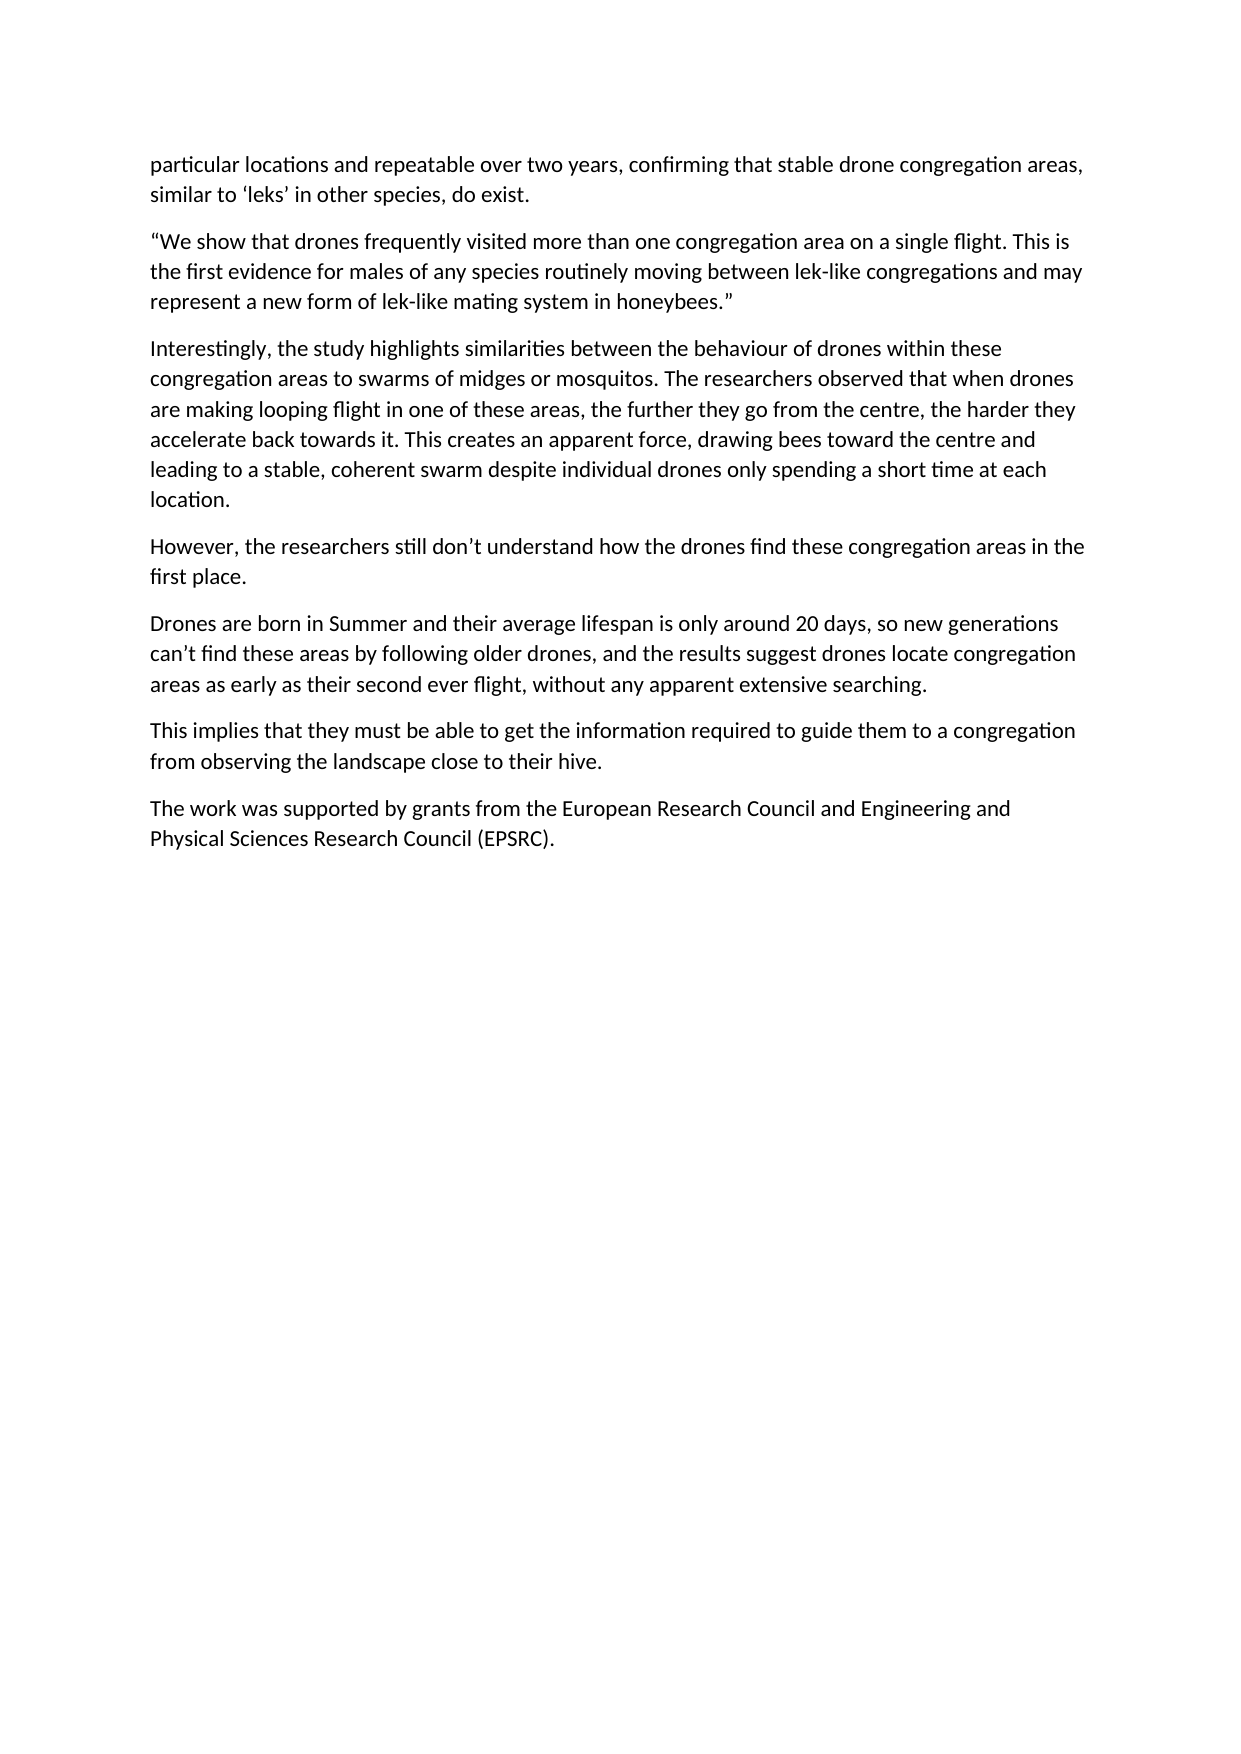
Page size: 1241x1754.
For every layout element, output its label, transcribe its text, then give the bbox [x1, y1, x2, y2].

text However, the researchers still don’t understand how the drones find these congregation areas in the first place. [150, 532, 1090, 591]
text “We show that drones frequently visited more than one congregation area on a single flight. This is the first evidence for males of any species routinely moving between lek-like congregations and may represent a new form of lek-like mating system in honeybees.” [150, 227, 1090, 316]
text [150, 150, 1090, 208]
text Interestingly, the study highlights similarities between the behaviour of drones within these congregation areas to swarms of midges or mosquitos. The researchers observed that when drones are making looping flight in one of these areas, the further they go from the centre, the harder they accelerate back towards it. This creates an apparent force, drawing bees toward the centre and leading to a stable, coherent swarm despite individual drones only spending a short time at each location. [150, 334, 1090, 513]
text The work was supported by grants from the European Research Council and Engineering and Physical Sciences Research Council (EPSRC). [150, 794, 1090, 852]
text Drones are born in Summer and their average lifespan is only around 20 days, so new generations can’t find these areas by following older drones, and the results suggest drones locate congregation areas as early as their second ever flight, without any apparent extensive searching. [150, 609, 1090, 698]
text This implies that they must be able to get the information required to guide them to a congregation from observing the landscape close to their hive. [150, 717, 1090, 775]
